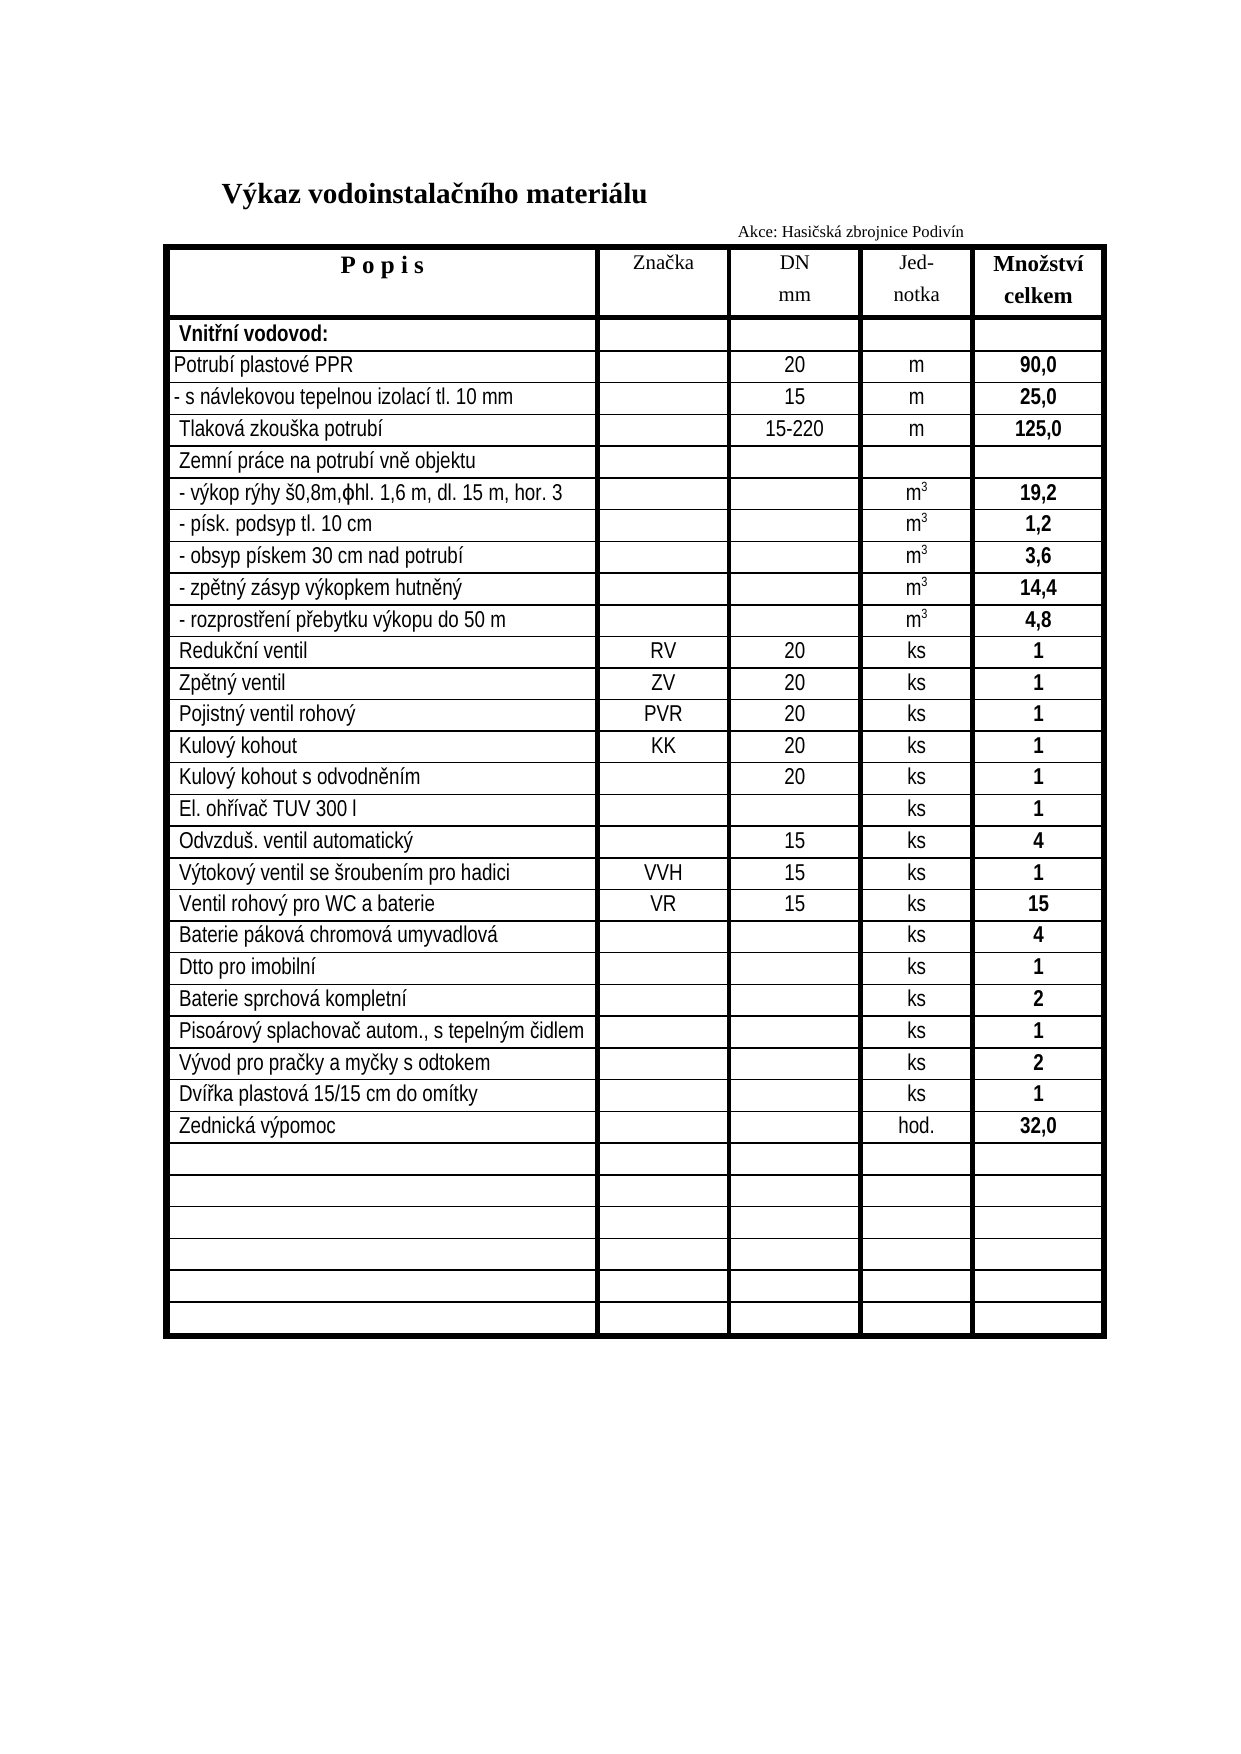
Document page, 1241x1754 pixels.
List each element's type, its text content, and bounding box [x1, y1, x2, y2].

table_cell PVR [600, 700, 727, 730]
table_cell 15 [731, 890, 858, 920]
table_cell [731, 1112, 858, 1142]
table_cell 15 [731, 383, 858, 413]
table_cell m3 [863, 510, 970, 541]
table_cell 3,6 [975, 542, 1101, 572]
table_cell RV [600, 637, 727, 667]
table_header Jed- [863, 250, 970, 282]
table_cell [731, 1271, 858, 1301]
table_cell Baterie páková chromová umyvadlová [170, 922, 595, 952]
table_cell ks [863, 732, 970, 762]
table_cell [600, 1080, 727, 1111]
table_cell [731, 574, 858, 604]
table_cell mm [731, 282, 858, 315]
table_cell [600, 1144, 727, 1174]
table_cell [863, 1271, 970, 1301]
table_cell [731, 795, 858, 825]
table_cell [600, 1176, 727, 1206]
table_cell 15 [975, 890, 1101, 920]
table_cell 1 [975, 700, 1101, 730]
table_cell 1,2 [975, 510, 1101, 541]
table_cell [170, 282, 595, 315]
table_cell Potrubí plastové PPR [170, 352, 595, 382]
table_cell [600, 795, 727, 825]
table_cell Kulový kohout [170, 732, 595, 762]
table_cell ks [863, 922, 970, 952]
table_cell [731, 922, 858, 952]
table_cell [600, 606, 727, 636]
table_cell [600, 1017, 727, 1047]
table_cell ks [863, 985, 970, 1015]
table_cell m3 [863, 606, 970, 636]
table_cell [731, 1176, 858, 1206]
table_cell [600, 1207, 727, 1238]
table_cell Vnitřní vodovod: [170, 320, 595, 350]
table_cell Odvzduš. ventil automatický [170, 827, 595, 857]
table_cell m [863, 415, 970, 445]
table_cell Dtto pro imobilní [170, 953, 595, 983]
table_cell 20 [731, 700, 858, 730]
table_cell ks [863, 700, 970, 730]
table_cell ks [863, 1049, 970, 1079]
table_cell - obsyp pískem 30 cm nad potrubí [170, 542, 595, 572]
table_cell Zpětný ventil [170, 669, 595, 699]
table_cell 1 [975, 953, 1101, 983]
table_cell [170, 1303, 595, 1333]
table_cell 32,0 [975, 1112, 1101, 1142]
table_cell [975, 320, 1101, 350]
table_cell [975, 1271, 1101, 1301]
table_cell [600, 1239, 727, 1269]
table_cell m3 [863, 574, 970, 604]
table_cell 20 [731, 732, 858, 762]
table_cell [975, 447, 1101, 477]
table_cell notka [863, 282, 970, 315]
table_cell [975, 1144, 1101, 1174]
table_cell - rozprostření přebytku výkopu do 50 m [170, 606, 595, 636]
table_cell Redukční ventil [170, 637, 595, 667]
table_cell m3 [863, 542, 970, 572]
table_cell [731, 510, 858, 541]
table_cell [600, 282, 727, 315]
table_cell Zednická výpomoc [170, 1112, 595, 1142]
table_cell ks [863, 1080, 970, 1111]
table_cell 14,4 [975, 574, 1101, 604]
table_cell El. ohřívač TUV 300 l [170, 795, 595, 825]
table_header Množství [975, 250, 1101, 282]
table_cell 25,0 [975, 383, 1101, 413]
table_cell 1 [975, 732, 1101, 762]
table_cell [600, 953, 727, 983]
table_cell [731, 985, 858, 1015]
table_cell Pojistný ventil rohový [170, 700, 595, 730]
table_header P o p i s [170, 250, 595, 282]
table_cell 20 [731, 637, 858, 667]
table_cell hod. [863, 1112, 970, 1142]
table_cell ks [863, 953, 970, 983]
table_cell [731, 1239, 858, 1269]
table_cell 15-220 [731, 415, 858, 445]
table_cell [600, 574, 727, 604]
table_cell 1 [975, 763, 1101, 793]
table_cell 1 [975, 637, 1101, 667]
table_cell [731, 1207, 858, 1238]
table_cell 1 [975, 859, 1101, 888]
text Výkaz vodoinstalačního materiálu Akce: Hasičská zbrojnice Podivín [148, 176, 1093, 243]
table_cell 4 [975, 827, 1101, 857]
table_cell [731, 320, 858, 350]
table_cell 20 [731, 763, 858, 793]
table_cell [600, 510, 727, 541]
table_cell [731, 1303, 858, 1333]
table_cell [170, 1239, 595, 1269]
table_cell m [863, 352, 970, 382]
table_cell [863, 1207, 970, 1238]
table_cell 19,2 [975, 479, 1101, 509]
table_cell Výtokový ventil se šroubením pro hadici [170, 859, 595, 888]
table_cell [600, 479, 727, 509]
table_cell Ventil rohový pro WC a baterie [170, 890, 595, 920]
table_cell 15 [731, 859, 858, 888]
table_cell [170, 1207, 595, 1238]
table_cell ks [863, 763, 970, 793]
table_cell m [863, 383, 970, 413]
table_cell [600, 320, 727, 350]
table_cell KK [600, 732, 727, 762]
table_cell [731, 542, 858, 572]
table_cell [170, 1271, 595, 1301]
table_cell 1 [975, 669, 1101, 699]
table_cell [600, 763, 727, 793]
table_cell 90,0 [975, 352, 1101, 382]
table_cell ks [863, 859, 970, 888]
table_cell [600, 542, 727, 572]
table_cell [863, 320, 970, 350]
table_cell [863, 1144, 970, 1174]
table_cell 20 [731, 669, 858, 699]
table_cell [975, 1176, 1101, 1206]
table_cell [600, 922, 727, 952]
table_cell [975, 1303, 1101, 1333]
table_cell [600, 827, 727, 857]
table_cell ZV [600, 669, 727, 699]
table_cell [863, 1303, 970, 1333]
table_cell Vývod pro pračky a myčky s odtokem [170, 1049, 595, 1079]
table_cell [600, 1112, 727, 1142]
table_cell [731, 447, 858, 477]
table_cell 15 [731, 827, 858, 857]
table_cell ks [863, 1017, 970, 1047]
table_cell Dvířka plastová 15/15 cm do omítky [170, 1080, 595, 1111]
table_cell 4,8 [975, 606, 1101, 636]
table_cell - písk. podsyp tl. 10 cm [170, 510, 595, 541]
table_cell ks [863, 669, 970, 699]
table_cell 2 [975, 985, 1101, 1015]
table_cell VVH [600, 859, 727, 888]
table_cell Kulový kohout s odvodněním [170, 763, 595, 793]
table_header DN [731, 250, 858, 282]
table_cell [863, 1239, 970, 1269]
table_cell 4 [975, 922, 1101, 952]
table_cell Tlaková zkouška potrubí [170, 415, 595, 445]
table_cell [600, 985, 727, 1015]
table_cell [731, 1144, 858, 1174]
table_cell [600, 383, 727, 413]
table_cell ks [863, 795, 970, 825]
table_cell celkem [975, 282, 1101, 315]
table_cell ks [863, 637, 970, 667]
table_cell [731, 1080, 858, 1111]
table_cell VR [600, 890, 727, 920]
table_cell 125,0 [975, 415, 1101, 445]
table_cell [731, 606, 858, 636]
table_cell 1 [975, 795, 1101, 825]
table_cell 20 [731, 352, 858, 382]
table_cell ks [863, 890, 970, 920]
table_cell [731, 1049, 858, 1079]
table_cell [975, 1239, 1101, 1269]
table_cell - s návlekovou tepelnou izolací tl. 10 mm [170, 383, 595, 413]
table_cell ks [863, 827, 970, 857]
table_cell Baterie sprchová kompletní [170, 985, 595, 1015]
table_cell Zemní práce na potrubí vně objektu [170, 447, 595, 477]
table_cell m3 [863, 479, 970, 509]
table_cell Pisoárový splachovač autom., s tepelným čidlem [170, 1017, 595, 1047]
table_cell 2 [975, 1049, 1101, 1079]
table_cell [600, 1271, 727, 1301]
table_header Značka [600, 250, 727, 282]
table_cell [600, 1303, 727, 1333]
table_cell [975, 1207, 1101, 1238]
table_cell [170, 1144, 595, 1174]
table_cell [863, 1176, 970, 1206]
table_cell [170, 1176, 595, 1206]
table_cell 1 [975, 1017, 1101, 1047]
table_cell [600, 415, 727, 445]
table_cell [863, 447, 970, 477]
table_cell [600, 352, 727, 382]
table_cell [600, 447, 727, 477]
table_cell [731, 1017, 858, 1047]
table_cell [731, 479, 858, 509]
table_cell [731, 953, 858, 983]
table_cell [600, 1049, 727, 1079]
table_cell - zpětný zásyp výkopkem hutněný [170, 574, 595, 604]
table_cell - výkop rýhy š0,8m,ϕhl. 1,6 m, dl. 15 m, hor. 3 [170, 479, 595, 509]
table_cell 1 [975, 1080, 1101, 1111]
